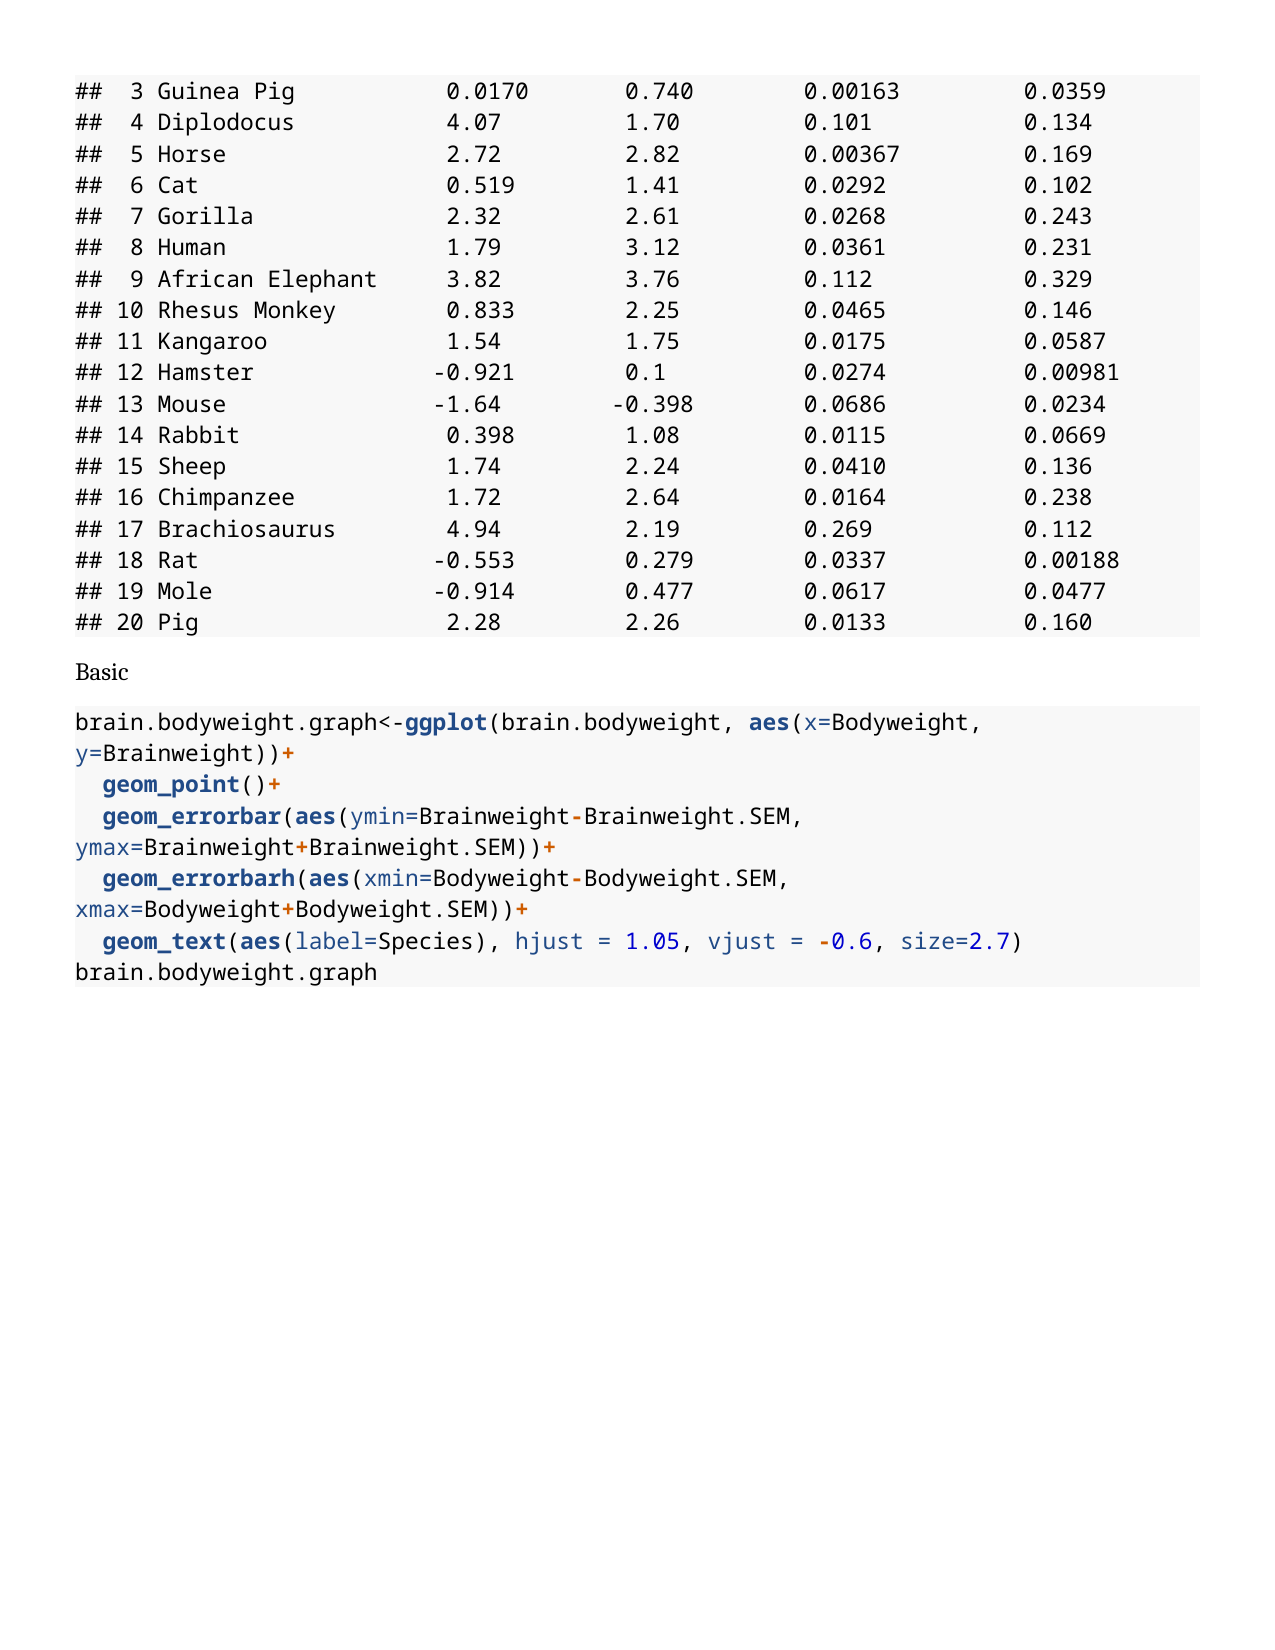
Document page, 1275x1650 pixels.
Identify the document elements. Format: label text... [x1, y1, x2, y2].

text brain.bodyweight.graph<-ggplot(brain.bodyweight, aes(x=Bodyweight, y=Brainweight))+ geom_point()+ geom_errorbar(aes(ymin=Brainweight-Brainweight.SEM, ymax=Brainweight+Brainweight.SEM))+ geom_errorbarh(aes(xmin=Bodyweight-Bodyweight.SEM, xmax=Bodyweight+Bodyweight.SEM))+ geom_text(aes(label=Species), hjust = 1.05, vjust = -0.6, size=2.7) brain.bodyweight.graph [75, 706, 1200, 987]
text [75, 75, 1200, 637]
text Basic [75, 658, 1200, 687]
